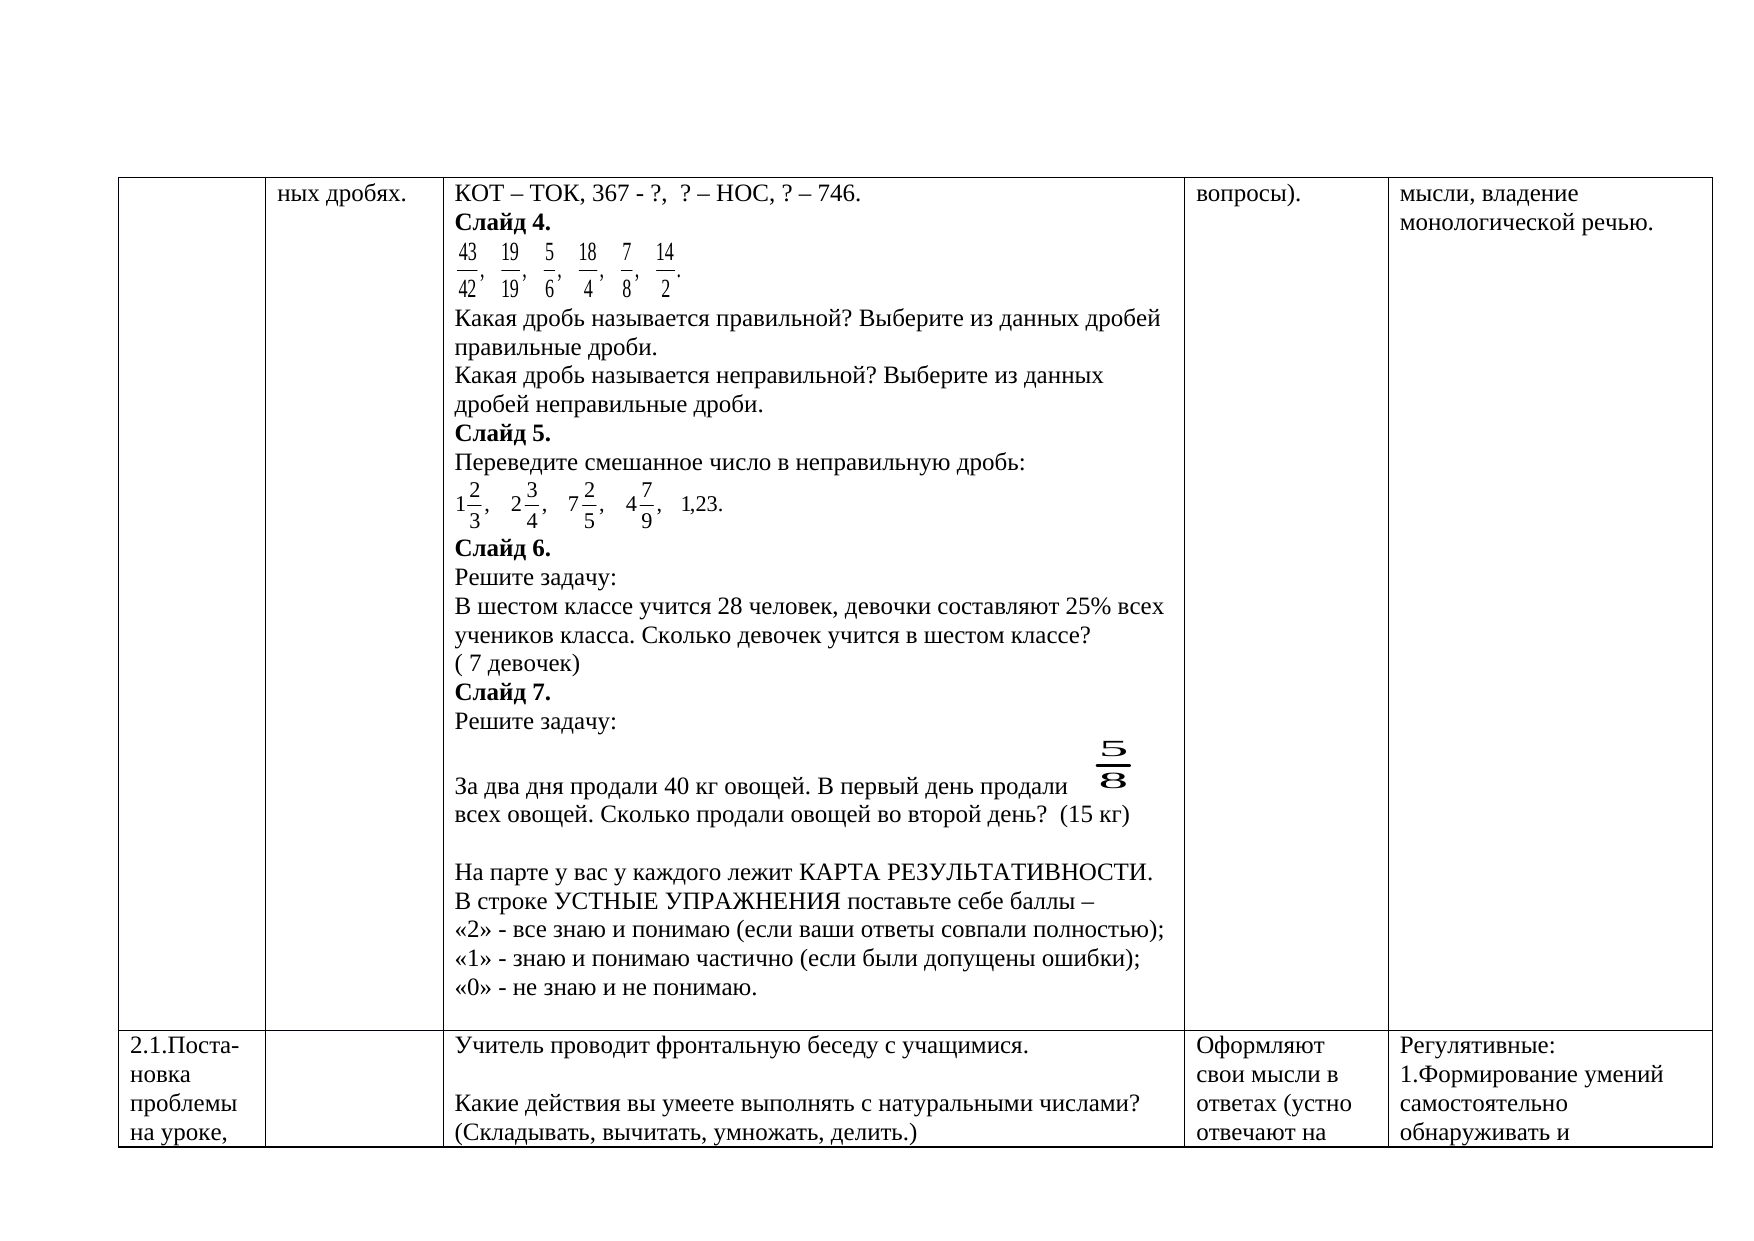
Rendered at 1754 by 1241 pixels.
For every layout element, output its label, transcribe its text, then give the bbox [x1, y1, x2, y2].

table_cell Оформляют свои мысли в ответах (устно отвечают на вопросы). [1185, 178, 1388, 1029]
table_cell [266, 1031, 443, 1146]
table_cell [119, 178, 265, 1029]
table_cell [119, 1031, 265, 1146]
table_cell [266, 178, 443, 1029]
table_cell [444, 178, 1184, 1029]
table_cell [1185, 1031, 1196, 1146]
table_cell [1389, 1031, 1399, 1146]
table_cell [444, 1031, 1184, 1146]
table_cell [1389, 178, 1712, 1029]
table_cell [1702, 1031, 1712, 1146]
